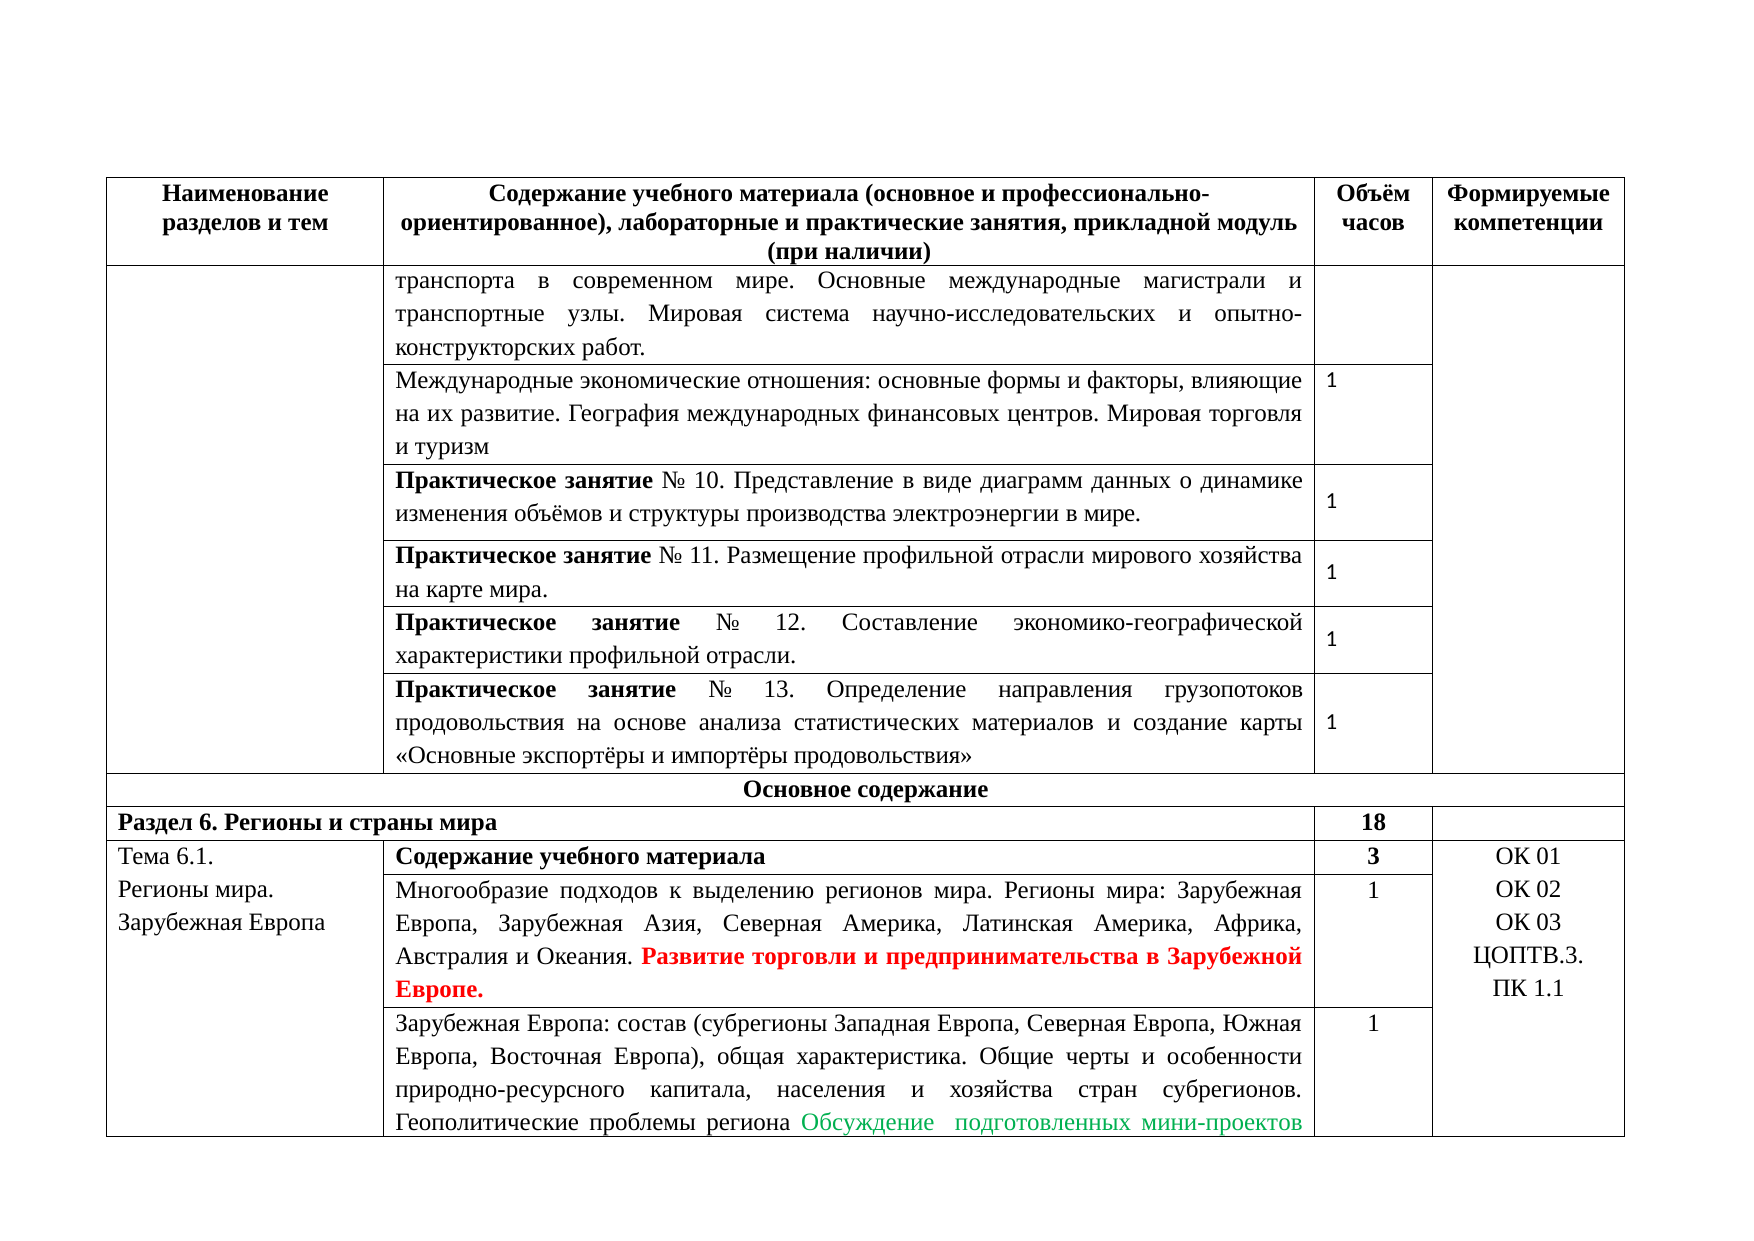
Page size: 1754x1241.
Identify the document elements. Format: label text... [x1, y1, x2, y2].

table_header Наименование разделов и тем [107, 178, 383, 264]
table_cell Практическое занятие № 10. Представление в виде диаграмм данных о динамике изменения объёмов и структуры производства электроэнергии в мире. [384, 465, 1314, 539]
table_cell [1433, 807, 1624, 840]
table_cell 1 [1315, 875, 1432, 1007]
table_cell 3 [1315, 841, 1432, 874]
table_cell ОК 01 ОК 02 ОК 03 ЦОПТВ.3. ПК 1.1 [1433, 841, 1624, 1136]
table_cell Раздел 6. Регионы и страны мира [107, 807, 1314, 840]
table_cell Содержание учебного материала [384, 841, 1314, 874]
table_cell Тема 6.1. Регионы мира. Зарубежная Европа [107, 841, 383, 1136]
table_cell 18 [1315, 807, 1432, 840]
table_cell 1 [1315, 1008, 1432, 1136]
table_cell 1 [1315, 607, 1432, 673]
table_cell 1 [1315, 266, 1432, 364]
table_cell 1 [1315, 365, 1432, 464]
table_header Содержание учебного материала (основное и профессионально-ориентированное), лабораторные и практические занятия, прикладной модуль (при наличии) [384, 178, 1314, 264]
table_header Формируемые компетенции [1433, 178, 1624, 264]
table_cell Практическое занятие № 13. Определение направления грузопотоков продовольствия на основе анализа статистических материалов и создание карты «Основные экспортёры и импортёры продовольствия» [384, 674, 1314, 773]
table_cell 1 [1315, 465, 1432, 539]
table_cell Практическое занятие № 11. Размещение профильной отрасли мирового хозяйства на карте мира. [384, 541, 1314, 606]
table_cell Многообразие подходов к выделению регионов мира. Регионы мира: Зарубежная Европа, Зарубежная Азия, Северная Америка, Латинская Америка, Африка, Австралия и Океания. Развитие торговли и предпринимательства в Зарубежной Европе. [384, 875, 1314, 1007]
table_cell 1 [1315, 674, 1432, 773]
table_cell Международные экономические отношения: основные формы и факторы, влияющие на их развитие. География международных финансовых центров. Мировая торговля и туризм [384, 365, 1314, 464]
table_header Объём часов [1315, 178, 1432, 264]
table_cell 1 [1315, 541, 1432, 606]
table_cell Практическое занятие № 12. Составление экономико-географической характеристики профильной отрасли. [384, 607, 1314, 673]
table_cell Основное содержание [107, 774, 1624, 806]
